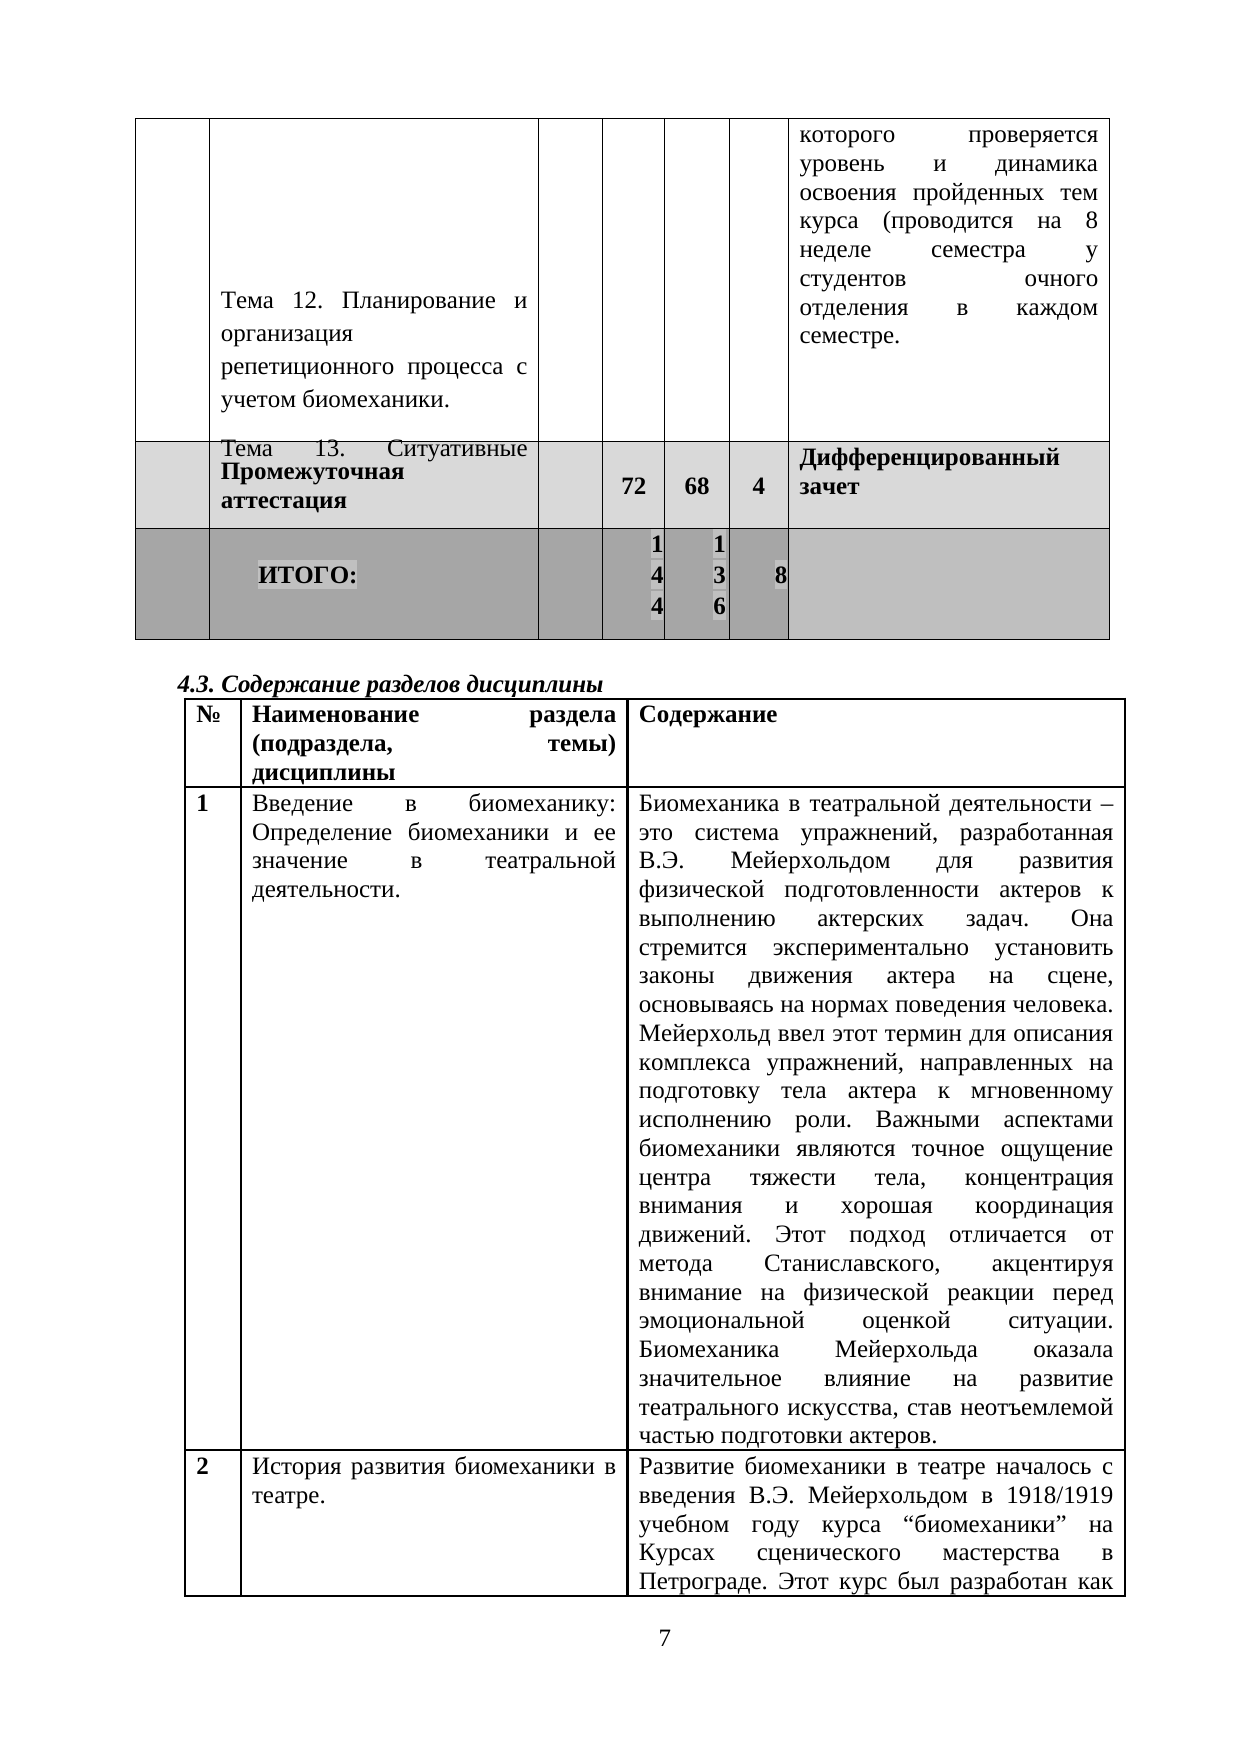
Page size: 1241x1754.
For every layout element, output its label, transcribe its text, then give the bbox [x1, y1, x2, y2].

table_header Содержание [629, 700, 1124, 786]
table_cell 136 [665, 529, 729, 639]
table_cell [539, 442, 602, 528]
table_cell Биомеханика в театральной деятельности – это система упражнений, разработанная В.Э. Мейерхольдом для развития физической подготовленности актеров к выполнению актерских задач. Она стремится экспериментально установить законы движения актера на сцене, основываясь на нормах поведения человека. Мейерхольд ввел этот термин для описания комплекса упражнений, направленных на подготовку тела актера к мгновенному исполнению роли. Важными аспектами биомеханики являются точное ощущение центра тяжести тела, концентрация внимания и хорошая координация движений. Этот подход отличается от метода Станиславского, акцентируя внимание на физической реакции перед эмоциональной оценкой ситуации. Биомеханика Мейерхольда оказала значительное влияние на развитие театрального искусства, став неотъемлемой частью подготовки актеров. [629, 788, 1124, 1449]
table_cell Дифференцированный зачет [789, 442, 1109, 528]
text 4.3. Содержание разделов дисциплины [177, 669, 1152, 697]
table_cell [629, 1451, 1124, 1595]
table_header Наименование раздела (подраздела, темы) дисциплины [242, 700, 626, 786]
table_cell [136, 442, 209, 528]
table_cell 72 [603, 442, 664, 528]
table_cell [136, 529, 209, 639]
table_cell 2 [186, 1451, 240, 1595]
table_cell Промежуточная аттестация [210, 442, 538, 528]
table_cell [789, 529, 1109, 639]
table_cell ИТОГО: [210, 529, 538, 639]
table_cell 4 [730, 442, 788, 528]
table_cell [539, 529, 602, 639]
table_cell Введение в биомеханику: Определение биомеханики и ее значение в театральной деятельности. [242, 788, 626, 1449]
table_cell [242, 1451, 626, 1595]
table_header № [186, 700, 240, 786]
table_cell 68 [665, 442, 729, 528]
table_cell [789, 119, 1109, 441]
table_cell 8 [730, 529, 788, 639]
table_cell 144 [603, 529, 664, 639]
table_cell 1 [186, 788, 240, 1449]
